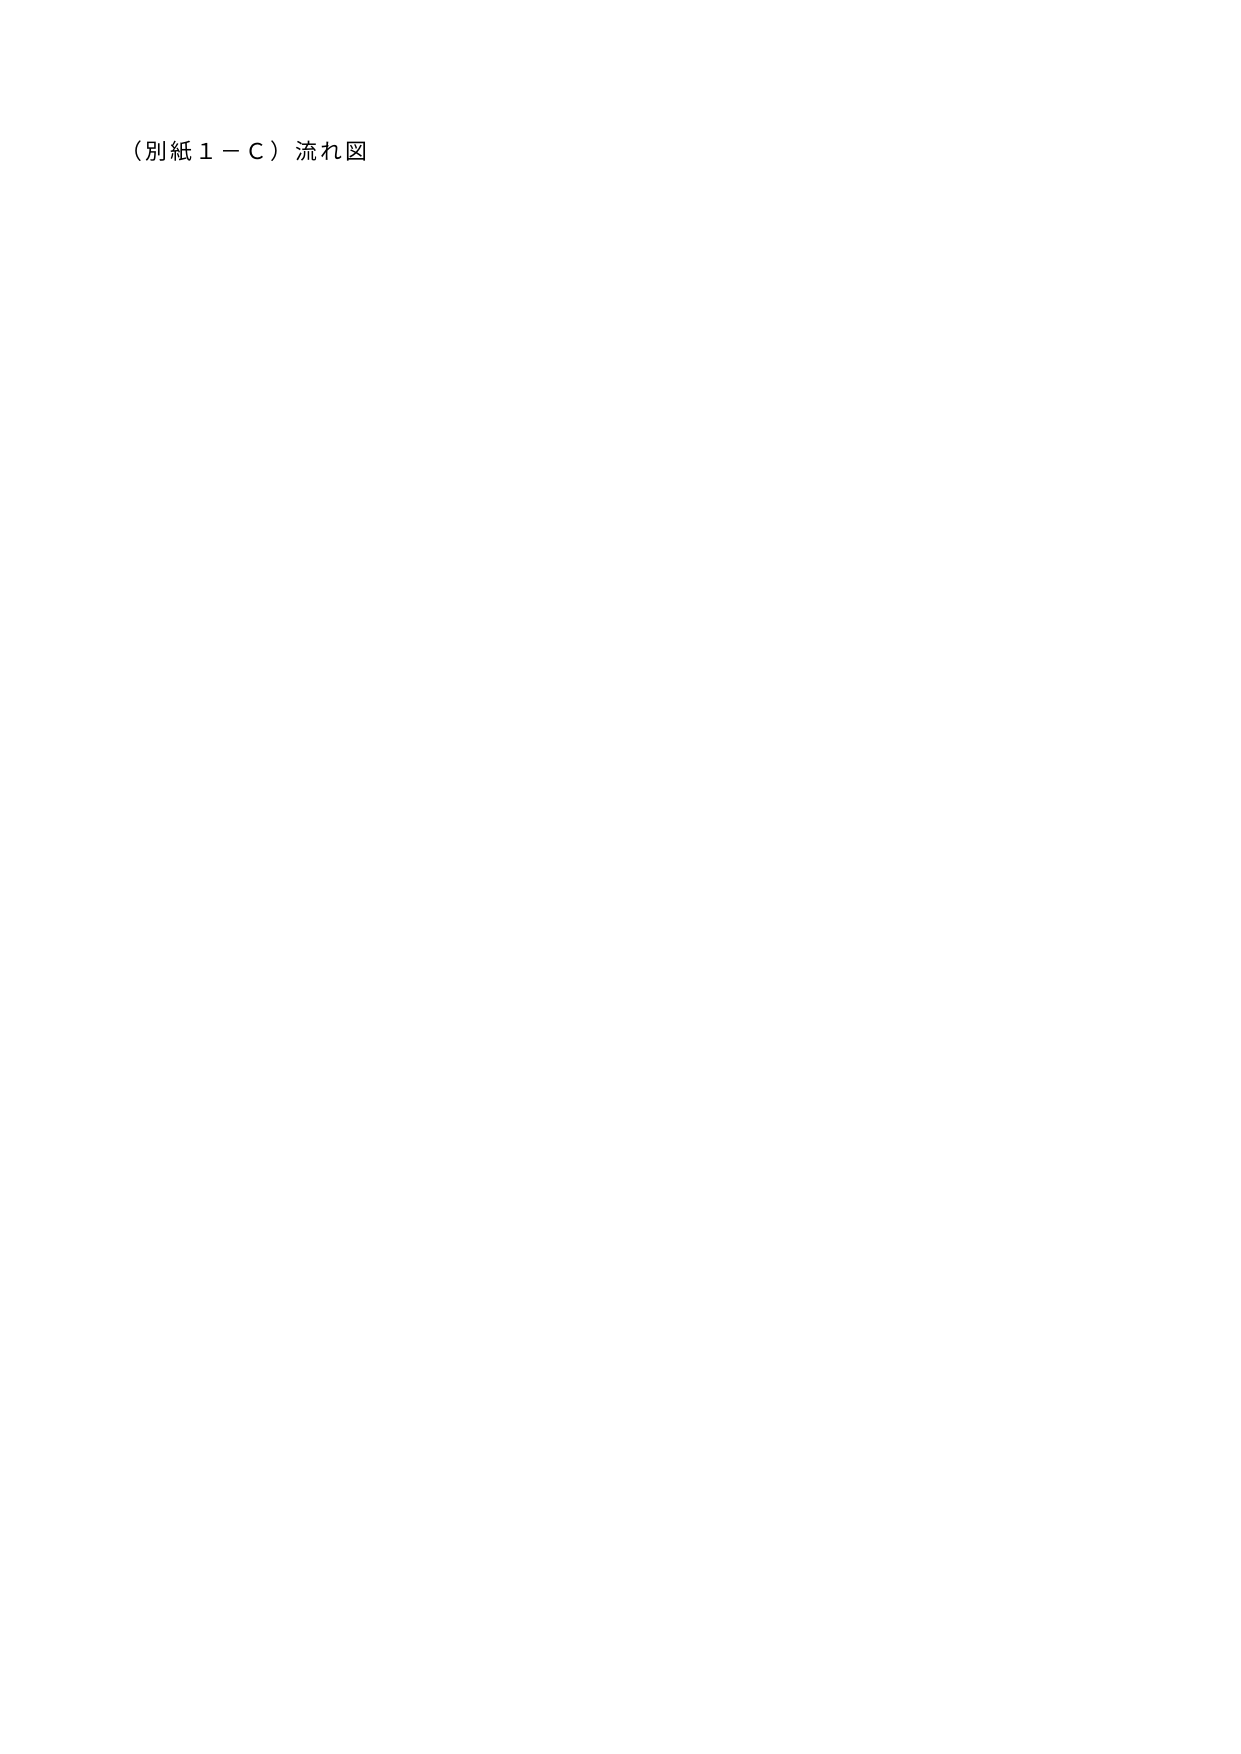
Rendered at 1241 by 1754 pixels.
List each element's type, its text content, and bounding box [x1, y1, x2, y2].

text （別紙１－Ｃ）流れ図 [120, 119, 1120, 180]
